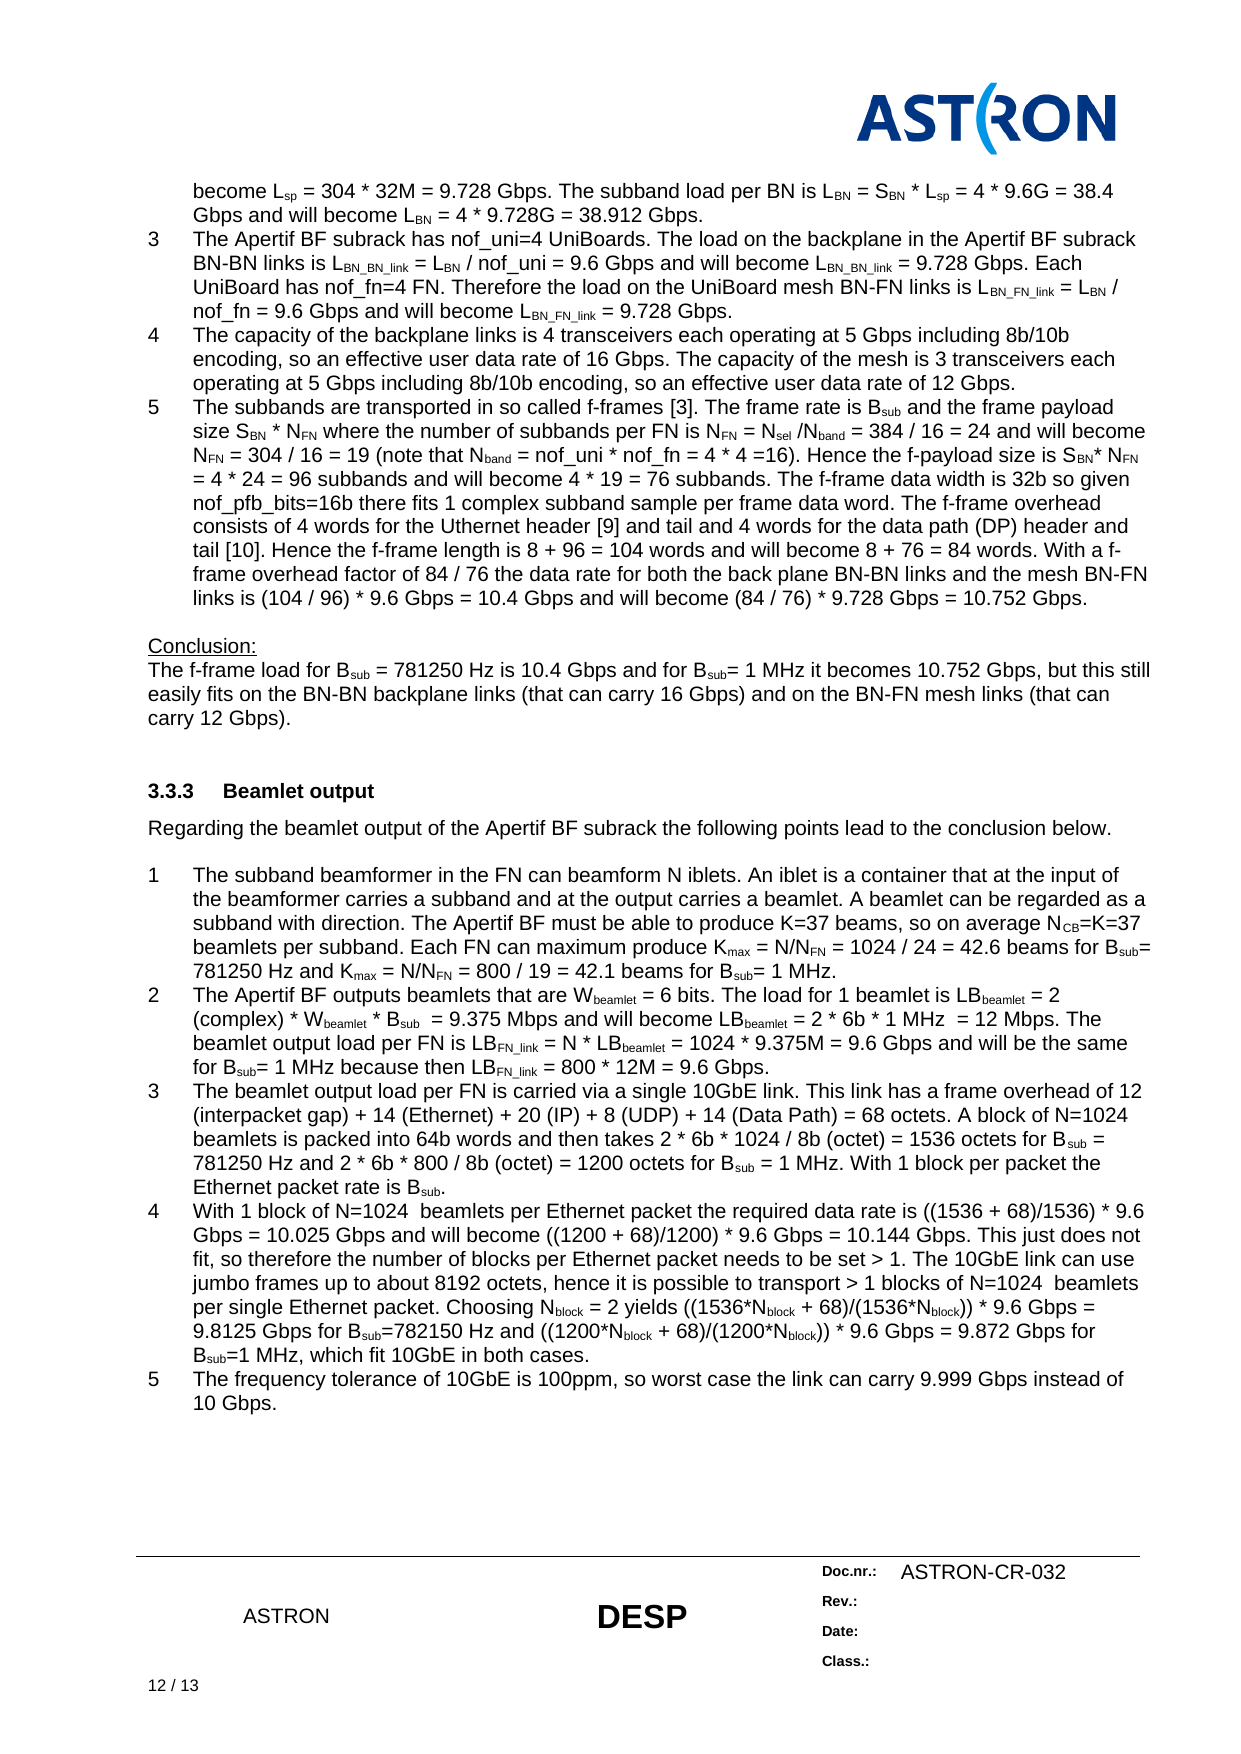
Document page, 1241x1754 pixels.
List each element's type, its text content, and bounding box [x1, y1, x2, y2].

list The frequency tolerance of 10GbE is 100ppm, so worst case the link can carry 9.999 Gbps instead of 10 Gbps. [148, 1366, 1152, 1414]
list The subbands are transported in so called f-frames [3]. The frame rate is Bsub and the frame payload size SBN * NFN where the number of subbands per FN is NFN = Nsel /Nband = 384 / 16 = 24 and will become NFN = 304 / 16 = 19 (note that Nband = nof_uni * nof_fn = 4 * 4 =16). Hence the f-payload size is SBN* NFN = 4 * 24 = 96 subbands and will become 4 * 19 = 76 subbands. The f-frame data width is 32b so given nof_pfb_bits=16b there fits 1 complex subband sample per frame data word. The f-frame overhead consists of 4 words for the Uthernet header [9] and tail and 4 words for the data path (DP) header and tail [10]. Hence the f-frame length is 8 + 96 = 104 words and will become 8 + 76 = 84 words. With a f-frame overhead factor of 84 / 76 the data rate for both the back plane BN-BN links and the mesh BN-FN links is (104 / 96) * 9.6 Gbps = 10.4 Gbps and will become (84 / 76) * 9.728 Gbps = 10.752 Gbps. [148, 394, 1152, 610]
list The beamlet output load per FN is carried via a single 10GbE link. This link has a frame overhead of 12 (interpacket gap) + 14 (Ethernet) + 20 (IP) + 8 (UDP) + 14 (Data Path) = 68 octets. A block of N=1024 beamlets is packed into 64b words and then takes 2 * 6b * 1024 / 8b (octet) = 1536 octets for Bsub = 781250 Hz and 2 * 6b * 800 / 8b (octet) = 1200 octets for Bsub = 1 MHz. With 1 block per packet the Ethernet packet rate is Bsub. [148, 1079, 1152, 1199]
list The capacity of the backplane links is 4 transceivers each operating at 5 Gbps including 8b/10b encoding, so an effective user data rate of 16 Gbps. The capacity of the mesh is 3 transceivers each operating at 5 Gbps including 8b/10b encoding, so an effective user data rate of 12 Gbps. [148, 323, 1152, 394]
subtitle Beamlet output [148, 779, 1152, 803]
list The subband beamformer in the FN can beamform N iblets. An iblet is a container that at the input of the beamformer carries a subband and at the output carries a beamlet. A beamlet can be regarded as a subband with direction. The Apertif BF must be able to produce K=37 beams, so on average NCB=K=37 beamlets per subband. Each FN can maximum produce Kmax = N/NFN = 1024 / 24 = 42.6 beams for Bsub= 781250 Hz and Kmax = N/NFN = 800 / 19 = 42.1 beams for Bsub= 1 MHz. [148, 863, 1152, 983]
list The Apertif BF subrack has nof_uni=4 UniBoards. The load on the backplane in the Apertif BF subrack BN-BN links is LBN_BN_link = LBN / nof_uni = 9.6 Gbps and will become LBN_BN_link = 9.728 Gbps. Each UniBoard has nof_fn=4 FN. Therefore the load on the UniBoard mesh BN-FN links is LBN_FN_link = LBN / nof_fn = 9.6 Gbps and will become LBN_FN_link = 9.728 Gbps. [148, 227, 1152, 323]
text Conclusion: [148, 634, 1152, 658]
text The f-frame load for Bsub = 781250 Hz is 10.4 Gbps and for Bsub= 1 MHz it becomes 10.752 Gbps, but this still easily fits on the BN-BN backplane links (that can carry 16 Gbps) and on the BN-FN mesh links (that can carry 12 Gbps). [148, 658, 1152, 730]
list The Apertif BF outputs beamlets that are Wbeamlet = 6 bits. The load for 1 beamlet is LBbeamlet = 2 (complex) * Wbeamlet * Bsub = 9.375 Mbps and will become LBbeamlet = 2 * 6b * 1 MHz = 12 Mbps. The beamlet output load per FN is LBFN_link = N * LBbeamlet = 1024 * 9.375M = 9.6 Gbps and will be the same for Bsub= 1 MHz because then LBFN_link = 800 * 12M = 9.6 Gbps. [148, 983, 1152, 1079]
picture [850, 76, 1123, 161]
list With 1 block of N=1024 beamlets per Ethernet packet the required data rate is ((1536 + 68)/1536) * 9.6 Gbps = 10.025 Gbps and will become ((1200 + 68)/1200) * 9.6 Gbps = 10.144 Gbps. This just does not fit, so therefore the number of blocks per Ethernet packet needs to be set > 1. The 10GbE link can use jumbo frames up to about 8192 octets, hence it is possible to transport > 1 blocks of N=1024 beamlets per single Ethernet packet. Choosing Nblock = 2 yields ((1536*Nblock + 68)/(1536*Nblock)) * 9.6 Gbps = 9.8125 Gbps for Bsub=782150 Hz and ((1200*Nblock + 68)/(1200*Nblock)) * 9.6 Gbps = 9.872 Gbps for Bsub=1 MHz, which fit 10GbE in both cases. [148, 1199, 1152, 1366]
text Regarding the beamlet output of the Apertif BF subrack the following points lead to the conclusion below. [148, 815, 1152, 839]
